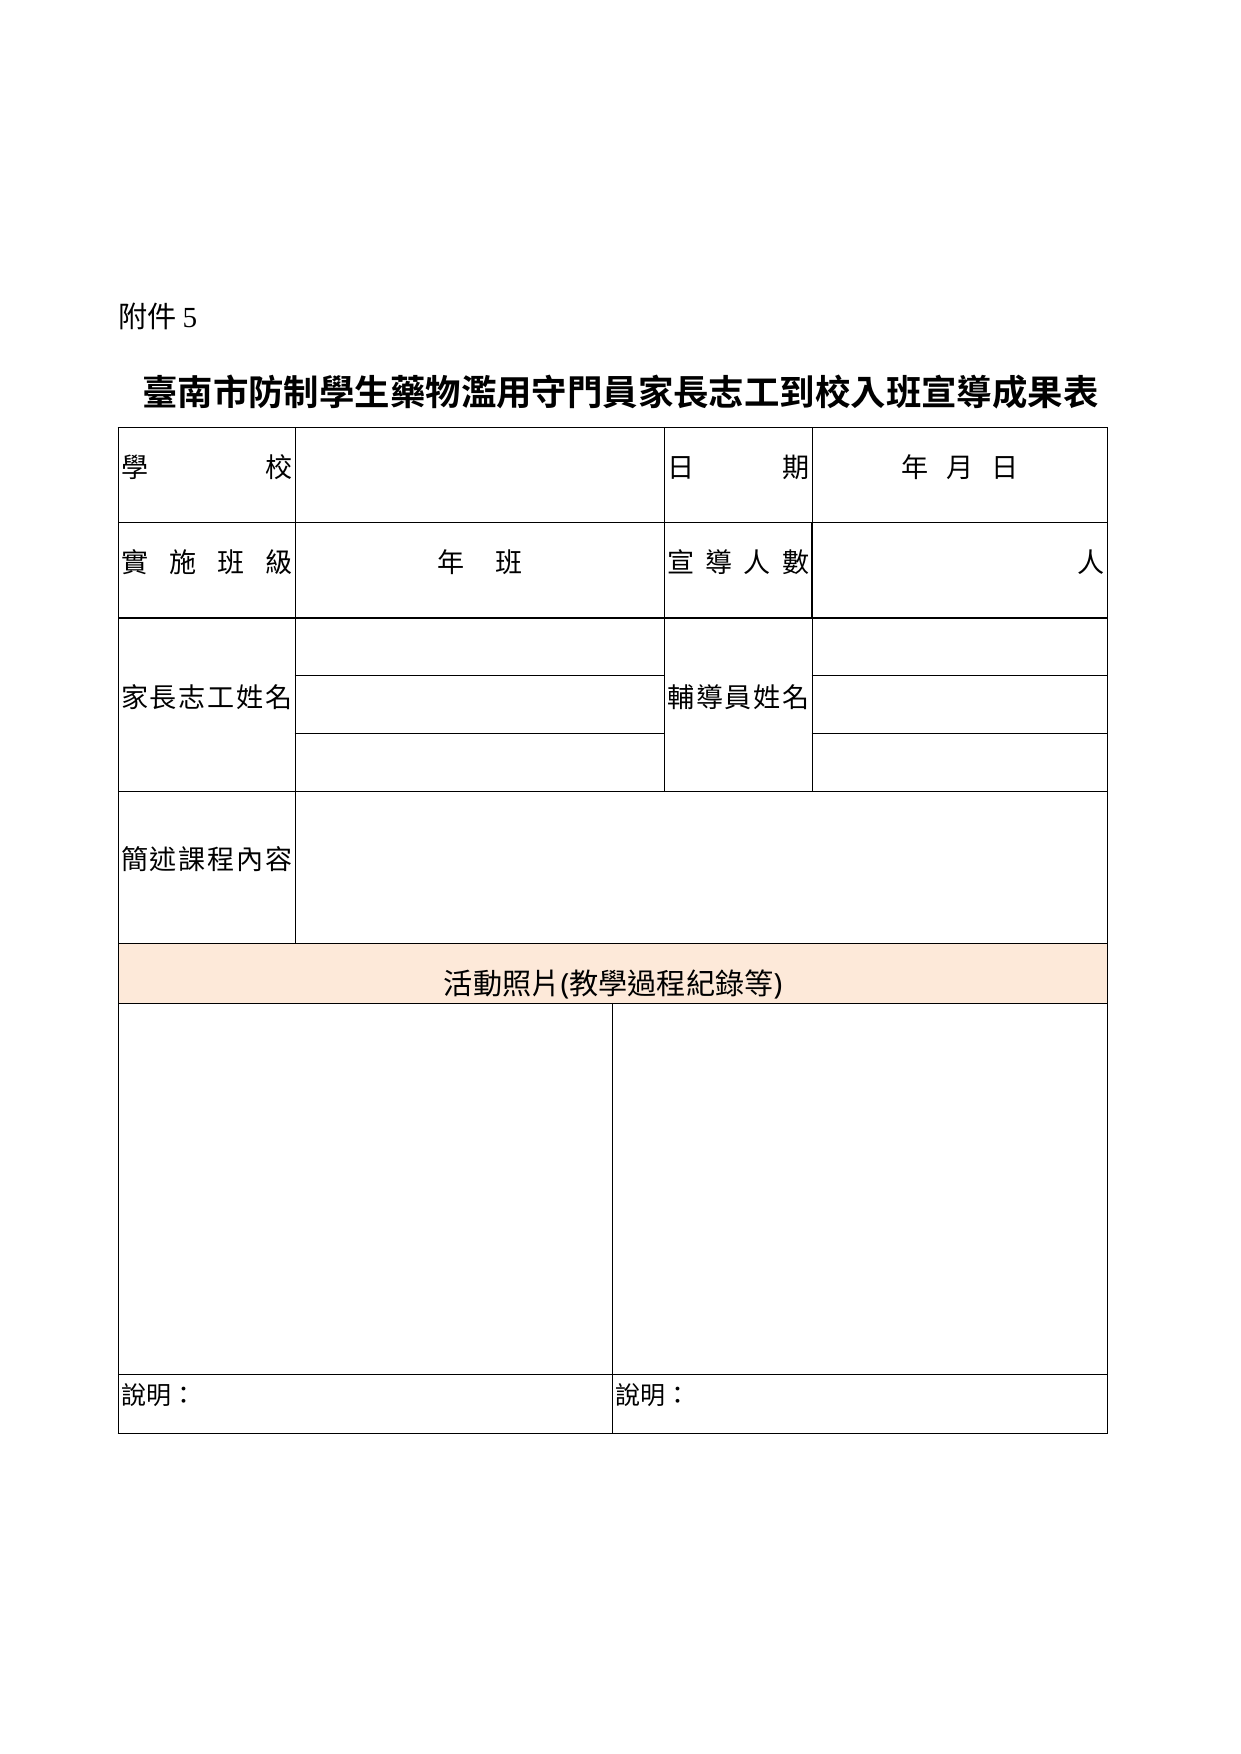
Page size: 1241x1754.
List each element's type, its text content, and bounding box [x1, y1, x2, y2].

table_header 年 月 日 [813, 428, 1107, 522]
table_cell [119, 1004, 612, 1374]
table_header 學校 [119, 428, 295, 522]
table_cell [296, 792, 1107, 943]
text 附件5 [118, 277, 1122, 352]
table_cell [296, 676, 664, 733]
table_cell [813, 676, 1107, 733]
table_cell 宣導人數 [665, 523, 811, 617]
table_cell [296, 619, 664, 675]
table_header [296, 428, 664, 522]
table_cell [813, 734, 1107, 791]
text 臺南市防制學生藥物濫用守門員家長志工到校入班宣導成果表 [118, 352, 1122, 427]
table_cell 人 [813, 523, 1107, 617]
table_cell 說明： [613, 1375, 1107, 1432]
table_cell 活動照片(教學過程紀錄等) [119, 944, 1107, 1003]
table_cell [813, 619, 1107, 675]
table_header 日期 [665, 428, 812, 522]
table_cell [296, 734, 664, 791]
table_cell 年 班 [296, 523, 664, 617]
table_cell 家長志工姓名 [119, 619, 295, 791]
table_cell 說明： [119, 1375, 612, 1432]
table_cell [613, 1004, 1107, 1374]
table_cell 實施班級 [119, 523, 295, 617]
table_cell 輔導員姓名 [665, 619, 812, 791]
table_cell 簡述課程內容 [119, 792, 295, 943]
